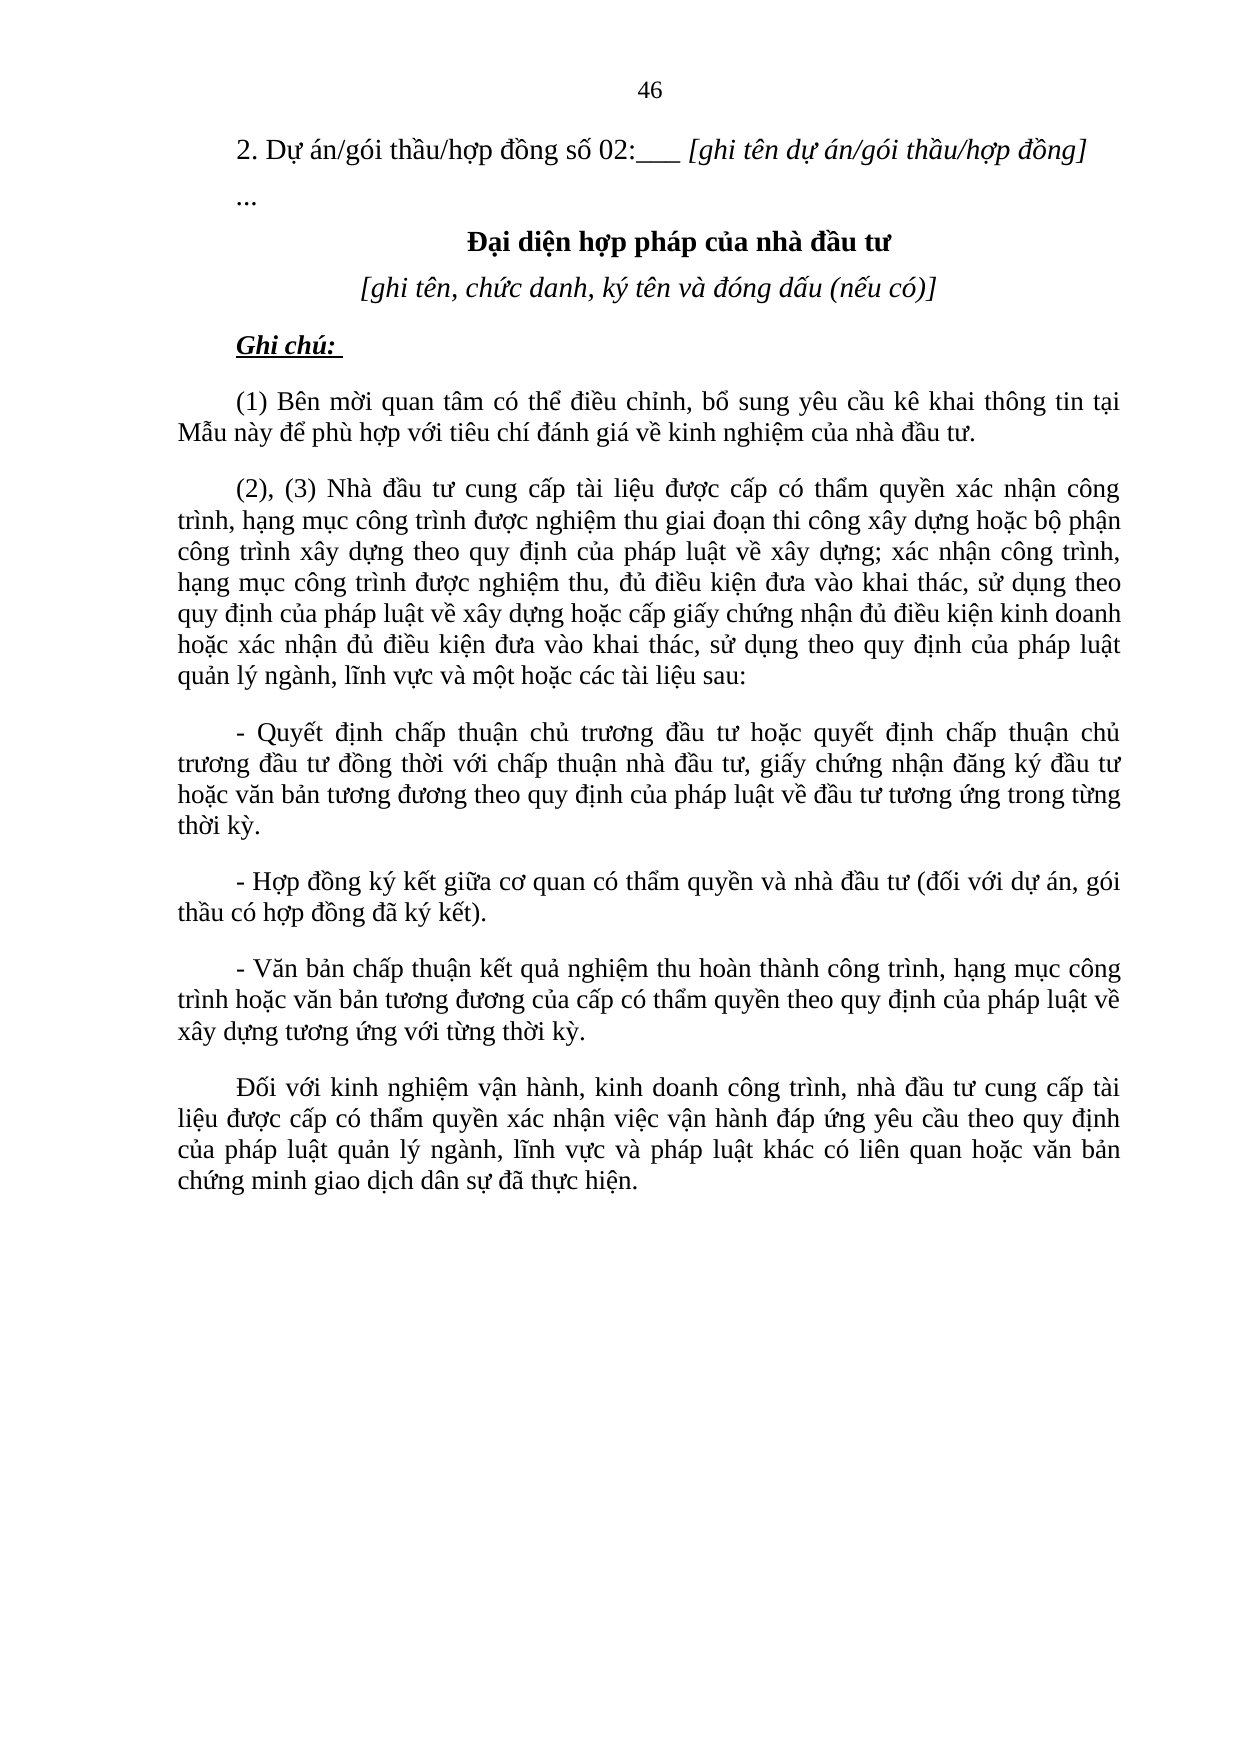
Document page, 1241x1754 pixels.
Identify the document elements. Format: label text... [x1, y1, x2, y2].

text 2. Dự án/gói thầu/hợp đồng số 02:___ [ghi tên dự án/gói thầu/hợp đồng] [177, 132, 1122, 166]
text Đại diện hợp pháp của nhà đầu tư [177, 224, 1122, 258]
text [ghi tên, chức danh, ký tên và đóng dấu (nếu có)] [177, 271, 1122, 304]
list Ghi chú: [177, 329, 1122, 360]
text - Quyết định chấp thuận chủ trương đầu tư hoặc quyết định chấp thuận chủ trương đầu tư đồng thời với chấp thuận nhà đầu tư, giấy chứng nhận đăng ký đầu tư hoặc văn bản tương đương theo quy định của pháp luật về đầu tư tương ứng trong từng thời kỳ. [177, 716, 1122, 840]
text (2), (3) Nhà đầu tư cung cấp tài liệu được cấp có thẩm quyền xác nhận công trình, hạng mục công trình được nghiệm thu giai đoạn thi công xây dựng hoặc bộ phận công trình xây dựng theo quy định của pháp luật về xây dựng; xác nhận công trình, hạng mục công trình được nghiệm thu, đủ điều kiện đưa vào khai thác, sử dụng theo quy định của pháp luật về xây dựng hoặc cấp giấy chứng nhận đủ điều kiện kinh doanh hoặc xác nhận đủ điều kiện đưa vào khai thác, sử dụng theo quy định của pháp luật quản lý ngành, lĩnh vực và một hoặc các tài liệu sau: [177, 473, 1122, 691]
text (1) Bên mời quan tâm có thể điều chỉnh, bổ sung yêu cầu kê khai thông tin tại Mẫu này để phù hợp với tiêu chí đánh giá về kinh nghiệm của nhà đầu tư. [177, 385, 1122, 448]
text Đối với kinh nghiệm vận hành, kinh doanh công trình, nhà đầu tư cung cấp tài liệu được cấp có thẩm quyền xác nhận việc vận hành đáp ứng yêu cầu theo quy định của pháp luật quản lý ngành, lĩnh vực và pháp luật khác có liên quan hoặc văn bản chứng minh giao dịch dân sự đã thực hiện. [177, 1071, 1122, 1196]
text ... [177, 178, 1122, 212]
text - Hợp đồng ký kết giữa cơ quan có thẩm quyền và nhà đầu tư (đối với dự án, gói thầu có hợp đồng đã ký kết). [177, 865, 1122, 927]
text - Văn bản chấp thuận kết quả nghiệm thu hoàn thành công trình, hạng mục công trình hoặc văn bản tương đương của cấp có thẩm quyền theo quy định của pháp luật về xây dựng tương ứng với từng thời kỳ. [177, 952, 1122, 1046]
